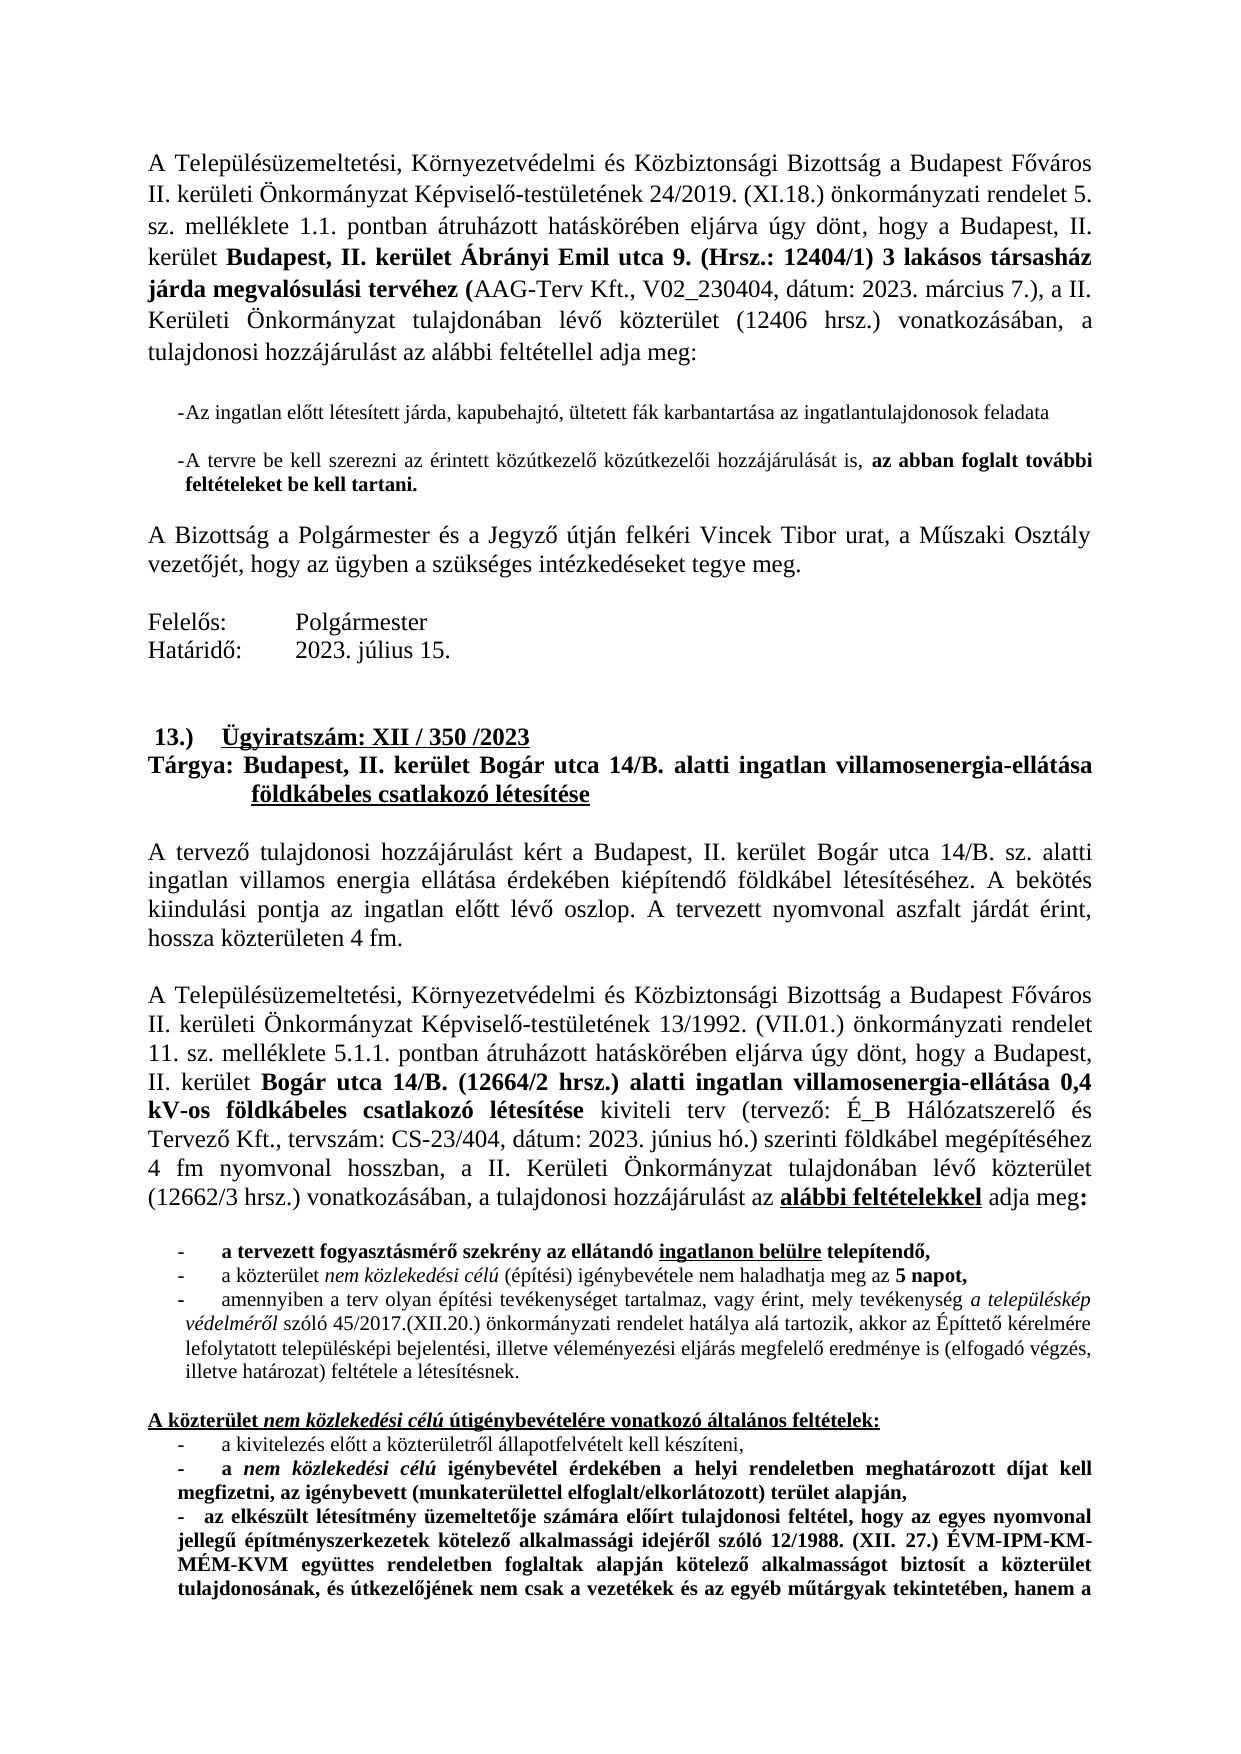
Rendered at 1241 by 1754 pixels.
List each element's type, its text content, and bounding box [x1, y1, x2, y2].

list Az ingatlan előtt létesített járda, kapubehajtó, ültetett fák karbantartása az ingatlantulajdonosok feladata [177, 400, 1093, 424]
text A Településüzemeltetési, Környezetvédelmi és Közbiztonsági Bizottság a Budapest Főváros II. kerületi Önkormányzat Képviselő-testületének 24/2019. (XI.18.) önkormányzati rendelet 5. sz. melléklete 1.1. pontban átruházott hatáskörében eljárva úgy dönt, hogy a Budapest, II. kerület Budapest, II. kerület Ábrányi Emil utca 9. (Hrsz.: 12404/1) 3 lakásos társasház járda megvalósulási tervéhez (AAG-Terv Kft., V02_230404, dátum: 2023. március 7.), a II. Kerületi Önkormányzat tulajdonában lévő közterület (12406 hrsz.) vonatkozásában, a tulajdonosi hozzájárulást az alábbi feltétellel adja meg: [148, 148, 1093, 366]
text A közterület nem közlekedési célú útigénybevételére vonatkozó általános feltételek: [148, 1408, 1093, 1432]
list a nem közlekedési célú igénybevétel érdekében a helyi rendeletben meghatározott díjat kell megfizetni, az igénybevett (munkaterülettel elfoglalt/elkorlátozott) terület alapján, [177, 1456, 1093, 1504]
text Felelős: Polgármester [148, 607, 1093, 635]
list a kivitelezés előtt a közterületről állapotfelvételt kell készíteni, [177, 1432, 1093, 1456]
text Határidő: 2023. július 15. [148, 635, 1093, 664]
list a tervezett fogyasztásmérő szekrény az ellátandó ingatlanon belülre telepítendő, [177, 1239, 1093, 1263]
list Ügyiratszám: XII / 350 /2023 [154, 722, 1093, 750]
text Tárgya: Budapest, II. kerület Bogár utca 14/B. alatti ingatlan villamosenergia-ellátása földkábeles csatlakozó létesítése [148, 750, 1093, 808]
text A tervező tulajdonosi hozzájárulást kért a Budapest, II. kerület Bogár utca 14/B. sz. alatti ingatlan villamos energia ellátása érdekében kiépítendő földkábel létesítéséhez. A bekötés kiindulási pontja az ingatlan előtt lévő oszlop. A tervezett nyomvonal aszfalt járdát érint, hossza közterületen 4 fm. [148, 837, 1093, 952]
text A Bizottság a Polgármester és a Jegyző útján felkéri Vincek Tibor urat, a Műszaki Osztály vezetőjét, hogy az ügyben a szükséges intézkedéseket tegye meg. [148, 520, 1093, 578]
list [177, 1504, 1093, 1600]
list amennyiben a terv olyan építési tevékenységet tartalmaz, vagy érint, mely tevékenység a településkép védelméről szóló 45/2017.(XII.20.) önkormányzati rendelet hatálya alá tartozik, akkor az Építtető kérelmére lefolytatott településképi bejelentési, illetve véleményezési eljárás megfelelő eredménye is (elfogadó végzés, illetve határozat) feltétele a létesítésnek. [177, 1287, 1093, 1383]
text A Településüzemeltetési, Környezetvédelmi és Közbiztonsági Bizottság a Budapest Főváros II. kerületi Önkormányzat Képviselő-testületének 13/1992. (VII.01.) önkormányzati rendelet 11. sz. melléklete 5.1.1. pontban átruházott hatáskörében eljárva úgy dönt, hogy a Budapest, II. kerület Bogár utca 14/B. (12664/2 hrsz.) alatti ingatlan villamosenergia-ellátása 0,4 kV-os földkábeles csatlakozó létesítése kiviteli terv (tervező: É_B Hálózatszerelő és Tervező Kft., tervszám: CS-23/404, dátum: 2023. június hó.) szerinti földkábel megépítéséhez 4 fm nyomvonal hosszban, a II. Kerületi Önkormányzat tulajdonában lévő közterület (12662/3 hrsz.) vonatkozásában, a tulajdonosi hozzájárulást az alábbi feltételekkel adja meg: [148, 980, 1093, 1210]
list A tervre be kell szerezni az érintett közútkezelő közútkezelői hozzájárulását is, az abban foglalt további feltételeket be kell tartani. [177, 448, 1093, 496]
list a közterület nem közlekedési célú (építési) igénybevétele nem haladhatja meg az 5 napot, [177, 1263, 1093, 1287]
